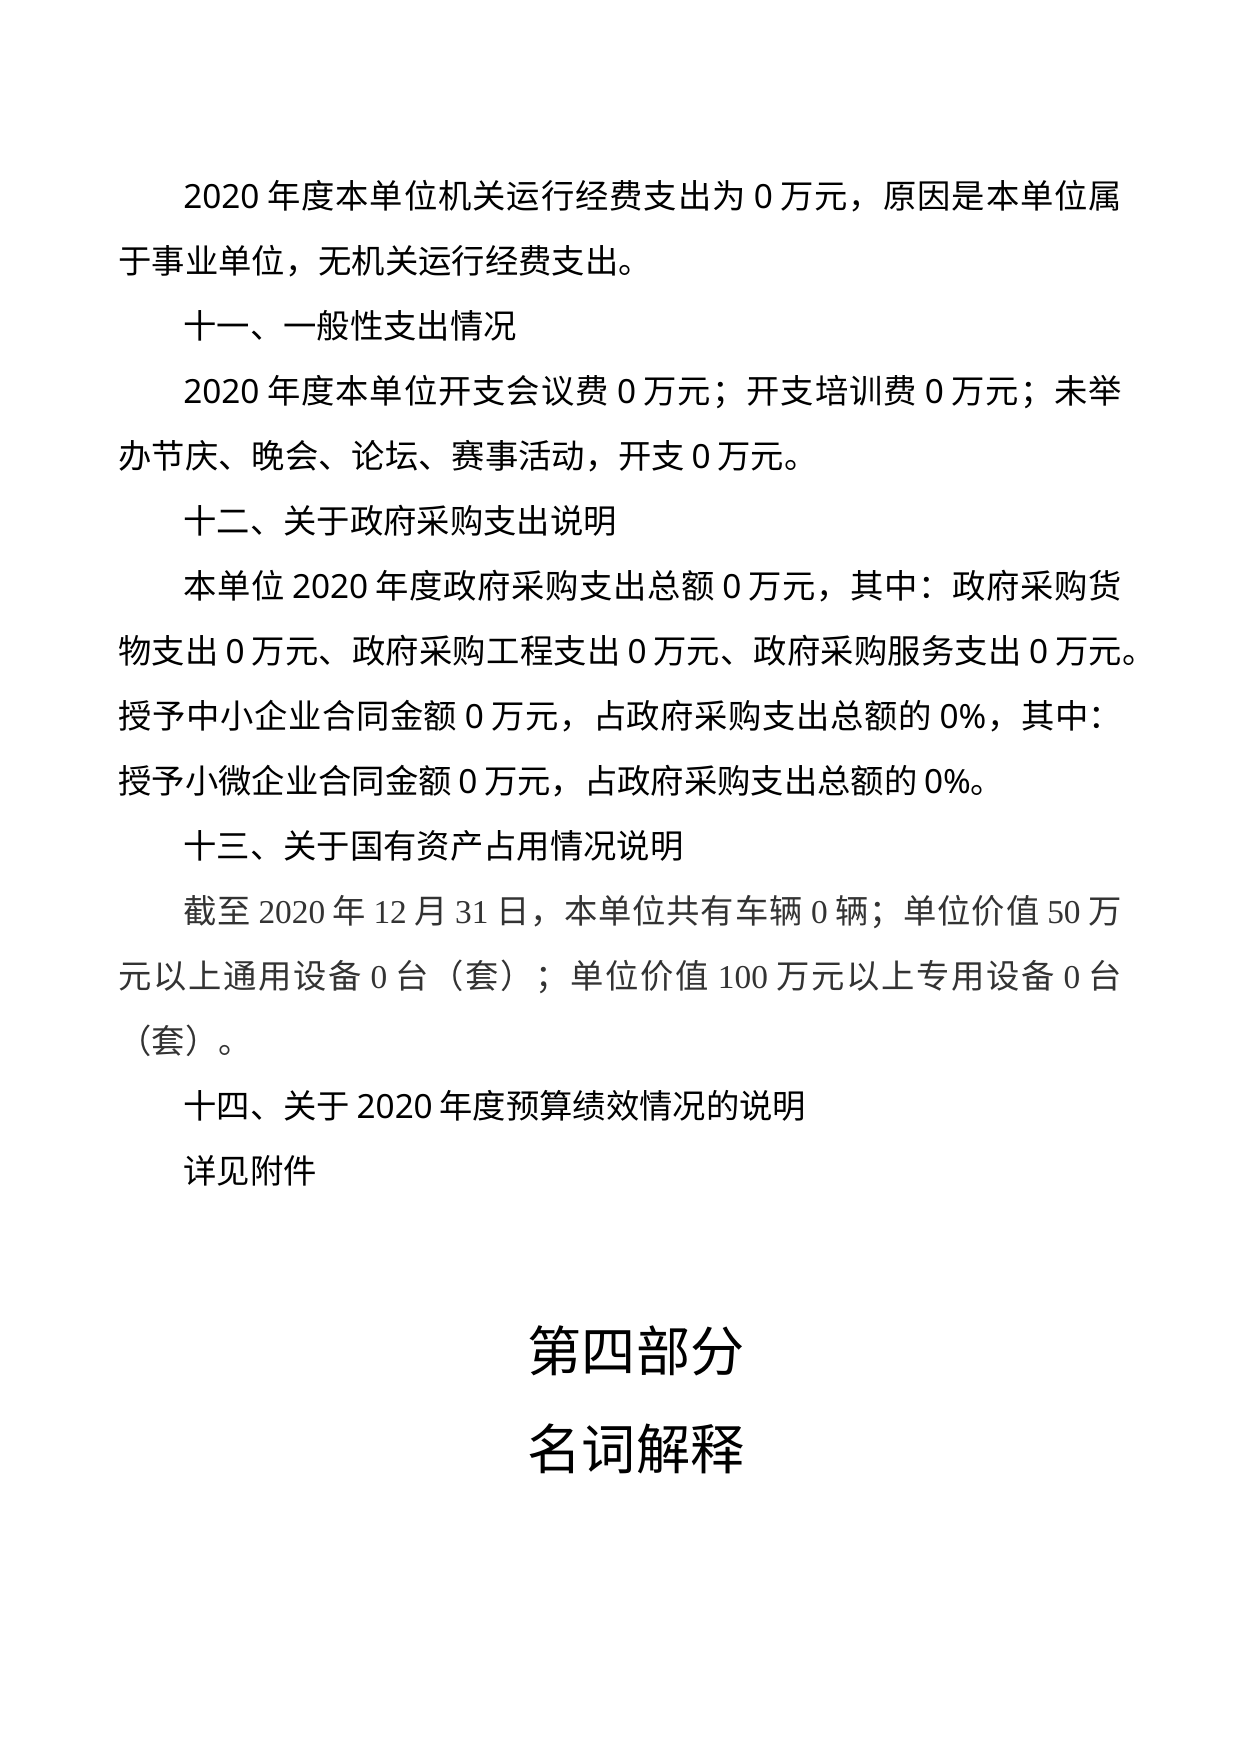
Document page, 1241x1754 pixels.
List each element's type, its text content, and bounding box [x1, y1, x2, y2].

text 截至2020年12月31日，本单位共有车辆0辆；单位价值50万元以上通用设备0台（套）；单位价值100万元以上专用设备0台（套）。 [118, 996, 1122, 1072]
text 十二、关于政府采购支出说明 [118, 487, 1122, 552]
text 名词解释 [118, 1397, 1122, 1494]
text 第四部分 [118, 1299, 1122, 1397]
text 十四、关于2020年度预算绩效情况的说明 [118, 1072, 1122, 1137]
text 十三、关于国有资产占用情况说明 [118, 812, 1122, 877]
text 详见附件 [118, 1137, 1122, 1202]
text 十一、一般性支出情况 [118, 292, 1122, 357]
text 2020年度本单位开支会议费0万元；开支培训费0万元；未举办节庆、晚会、论坛、赛事活动，开支0万元。 [118, 357, 1122, 487]
text 截至2020年12月31日，本单位共有车辆0辆；单位价值50万元以上通用设备0台（套）；单位价值100万元以上专用设备0台（套）。 [118, 877, 1122, 958]
text 2020年度本单位机关运行经费支出为0万元，原因是本单位属于事业单位，无机关运行经费支出。 [118, 162, 1122, 292]
text 本单位2020年度政府采购支出总额0万元，其中：政府采购货物支出0万元、政府采购工程支出0万元、政府采购服务支出0万元。授予中小企业合同金额0万元，占政府采购支出总额的0%，其中：授予小微企业合同金额0万元，占政府采购支出总额的0%。 [118, 552, 1122, 812]
